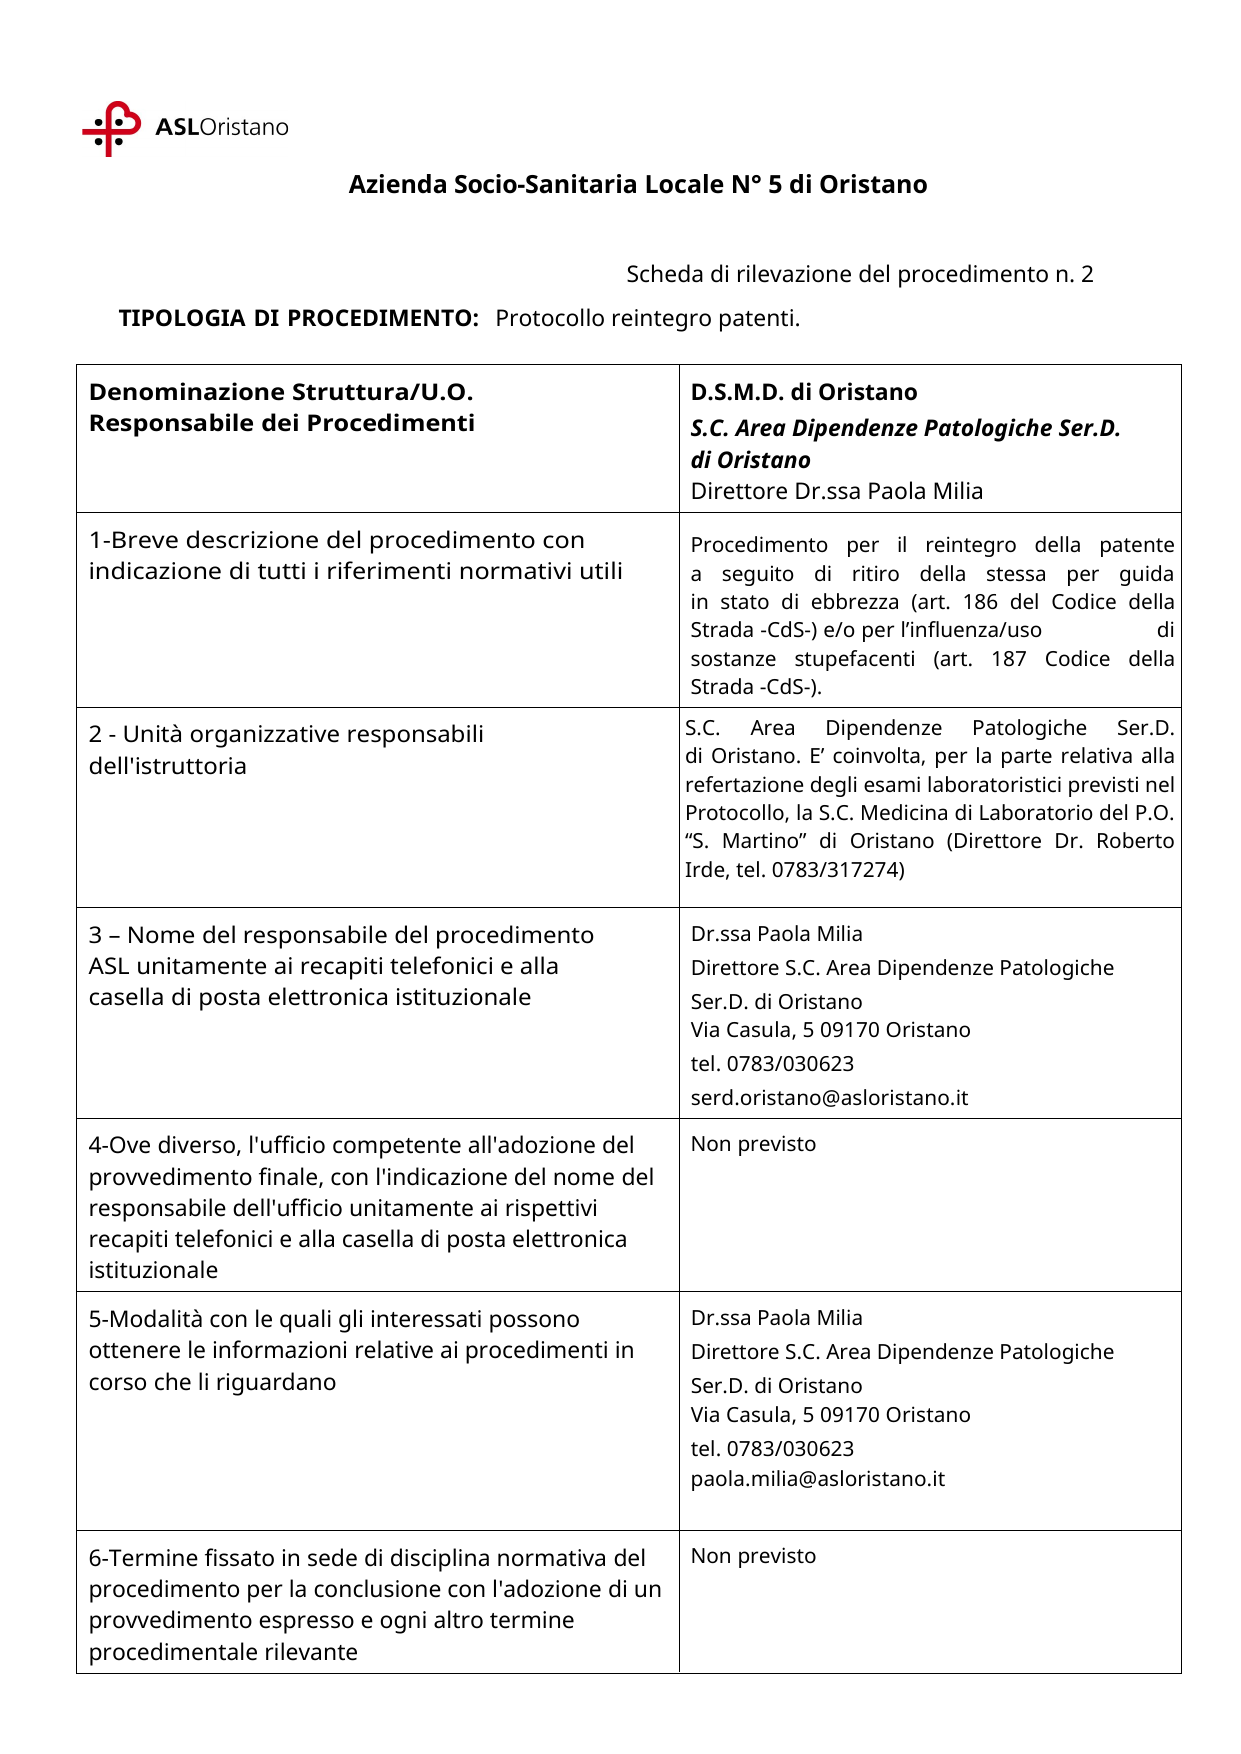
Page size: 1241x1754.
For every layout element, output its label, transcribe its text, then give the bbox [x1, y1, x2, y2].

text Scheda di rilevazione del procedimento n. 2 [118, 258, 1094, 289]
table_header D.S.M.D. di Oristano S.C. Area Dipendenze Patologiche Ser.D. di Oristano Direttore Dr.ssa Paola Milia [680, 365, 1181, 512]
table_cell S.C. Area Dipendenze Patologiche Ser.D. di Oristano. E’ coinvolta, per la parte relativa alla refertazione degli esami laboratoristici previsti nel Protocollo, la S.C. Medicina di Laboratorio del P.O. “S. Martino” di Oristano (Direttore Dr. Roberto Irde, tel. 0783/317274) [680, 708, 1181, 907]
table_cell 2 - Unità organizzative responsabili dell'istruttoria [77, 708, 679, 907]
table_cell Procedimento per il reintegro della patente a seguito di ritiro della stessa per guida in stato di ebbrezza (art. 186 del Codice della Strada -CdS-) e/o per l’influenza/uso di sostanze stupefacenti (art. 187 Codice della Strada -CdS-). [680, 513, 1181, 707]
table_cell Non previsto [680, 1119, 1181, 1291]
text TIPOLOGIA DI PROCEDIMENTO: Protocollo reintegro patenti. [118, 302, 1194, 333]
table_header Denominazione Struttura/U.O. Responsabile dei Procedimenti [77, 365, 679, 512]
table_cell Dr.ssa Paola Milia Direttore S.C. Area Dipendenze Patologiche Ser.D. di Oristano Via Casula, 5 09170 Oristano tel. 0783/030623 paola.milia@asloristano.it [680, 1292, 1181, 1530]
table_cell 6-Termine fissato in sede di disciplina normativa del procedimento per la conclusione con l'adozione di un provvedimento espresso e ogni altro termine procedimentale rilevante [77, 1531, 679, 1672]
table_cell 4-Ove diverso, l'ufficio competente all'adozione del provvedimento finale, con l'indicazione del nome del responsabile dell'ufficio unitamente ai rispettivi recapiti telefonici e alla casella di posta elettronica istituzionale [77, 1119, 679, 1291]
table_cell 3 – Nome del responsabile del procedimento ASL unitamente ai recapiti telefonici e alla casella di posta elettronica istituzionale [77, 908, 679, 1118]
picture [82, 101, 289, 157]
title Azienda Socio-Sanitaria Locale N° 5 di Oristano [82, 167, 1194, 201]
table_cell Non previsto [680, 1531, 1181, 1672]
table_cell 5-Modalità con le quali gli interessati possono ottenere le informazioni relative ai procedimenti in corso che li riguardano [77, 1292, 679, 1530]
table_cell Dr.ssa Paola Milia Direttore S.C. Area Dipendenze Patologiche Ser.D. di Oristano Via Casula, 5 09170 Oristano tel. 0783/030623 serd.oristano@asloristano.it [680, 908, 1181, 1118]
table_cell 1-Breve descrizione del procedimento con indicazione di tutti i riferimenti normativi utili [77, 513, 679, 707]
